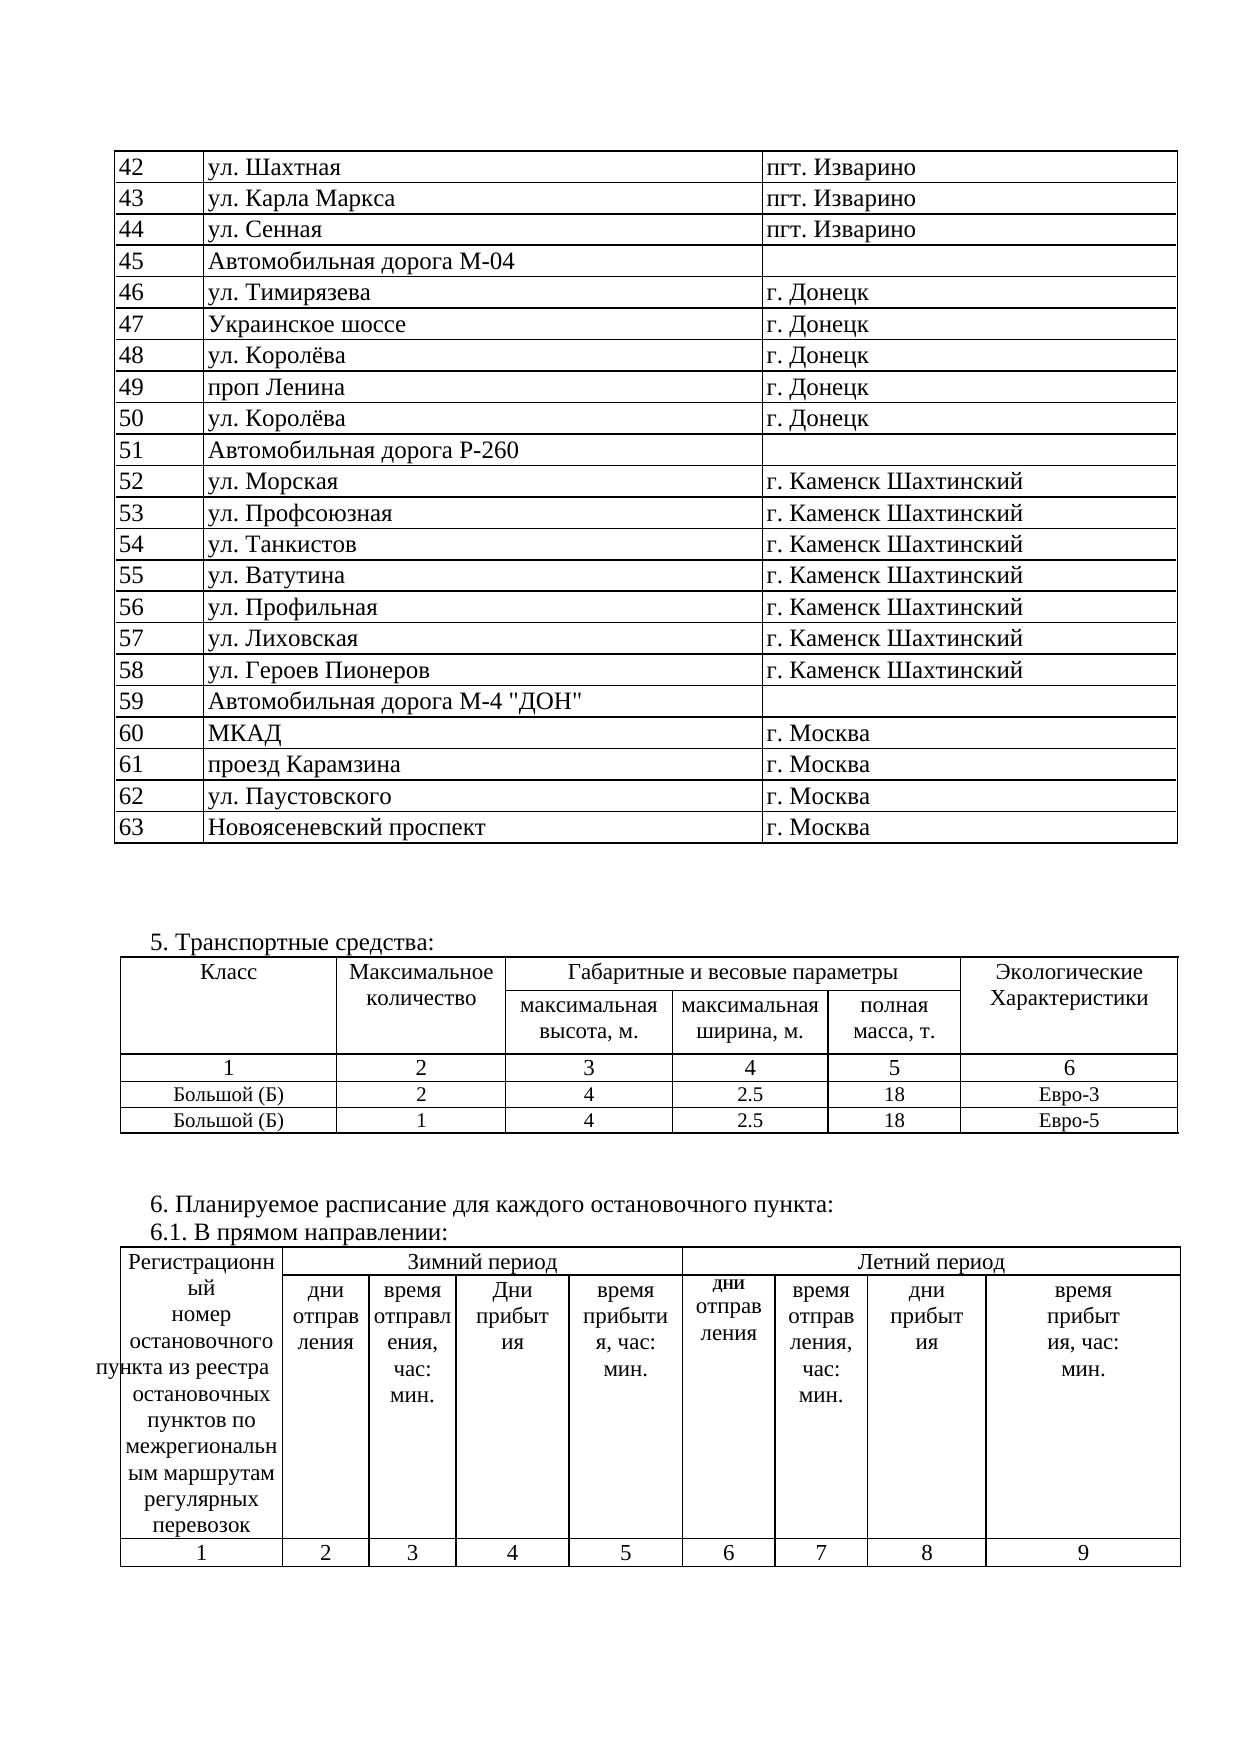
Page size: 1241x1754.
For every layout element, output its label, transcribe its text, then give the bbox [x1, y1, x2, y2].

table_cell г. Каменск Шахтинский [763, 653, 1177, 685]
table_cell 56 [115, 591, 203, 622]
table_cell 2 [337, 1055, 505, 1081]
table_cell Украинское шоссе [204, 309, 762, 339]
text 6. Планируемое расписание для каждого остановочного пункта: [150, 1189, 1090, 1217]
table_cell 42 [115, 152, 203, 181]
text 5. Транспортные средства: [150, 927, 1090, 956]
table_cell ул. Паустовского [204, 781, 762, 811]
table_cell г. Донецк [763, 370, 1177, 402]
table_header Летний период [683, 1248, 1180, 1274]
table_header Максимальное количество [337, 958, 505, 1053]
table_cell 63 [115, 812, 203, 842]
table_cell ул. Тимирязева [204, 277, 762, 307]
table_cell Большой (Б) [121, 1082, 336, 1106]
table_cell ул. Сенная [204, 215, 762, 244]
table_cell [763, 433, 1177, 464]
table_cell ул. Ватутина [204, 561, 762, 590]
table_cell дни прибыт ия [868, 1276, 985, 1538]
table_cell г. Каменск Шахтинский [763, 528, 1177, 559]
table_header Класс [121, 958, 336, 1053]
table_cell 18 [829, 1108, 960, 1132]
table_cell ул. Героев Пионеров [204, 655, 762, 685]
table_cell 61 [115, 749, 203, 779]
table_cell время прибыти я, час: мин. [570, 1276, 682, 1538]
table_cell 1 [121, 1539, 282, 1566]
table_cell 50 [115, 403, 203, 433]
table_cell 2 [337, 1082, 505, 1106]
table_cell г. Каменск Шахтинский [763, 496, 1177, 527]
table_cell г. Каменск Шахтинский [763, 622, 1177, 653]
table_cell г. Москва [763, 748, 1177, 779]
table_cell 47 [115, 308, 203, 339]
table_cell 8 [868, 1539, 985, 1566]
table_cell 2.5 [673, 1082, 827, 1106]
table_cell 62 [115, 780, 203, 811]
table_cell ул. Шахтная [204, 152, 762, 181]
table_cell Автомобильная дорога Р-260 [204, 435, 762, 464]
table_cell 53 [115, 497, 203, 527]
table_cell МКАД [204, 718, 762, 748]
table_cell ул. Лиховская [204, 623, 762, 653]
table_cell 60 [115, 717, 203, 748]
table_cell ул. Королёва [204, 403, 762, 433]
table_cell 51 [115, 434, 203, 464]
table_cell пгт. Изварино [763, 152, 1177, 181]
table_cell г. Москва [763, 779, 1177, 811]
table_cell г. Донецк [763, 276, 1177, 307]
table_cell ул. Профсоюзная [204, 498, 762, 527]
table_cell 46 [115, 277, 203, 307]
table_cell Дни прибыт ия [457, 1276, 568, 1538]
table_cell пгт. Изварино [763, 181, 1177, 213]
table_cell 1 [337, 1108, 505, 1132]
table_cell дни отправ ления [283, 1276, 368, 1538]
table_cell 45 [115, 245, 203, 276]
table_cell Евро-3 [961, 1082, 1177, 1106]
table_cell ул. Морская [204, 466, 762, 496]
table_cell 6 [961, 1055, 1177, 1081]
table_cell 54 [115, 529, 203, 559]
table_cell Большой (Б) [121, 1108, 336, 1132]
table_cell ДНИ отправ ления [683, 1276, 774, 1538]
table_cell 43 [115, 183, 203, 213]
table_cell г. Москва [763, 716, 1177, 748]
table_cell г. Москва [763, 811, 1177, 842]
table_cell 57 [115, 623, 203, 653]
table_cell ул. Королёва [204, 340, 762, 370]
table_cell г. Каменск Шахтинский [763, 590, 1177, 622]
table_cell максимальная высота, м. [506, 991, 672, 1053]
table_cell 6 [683, 1539, 774, 1566]
table_cell 44 [115, 214, 203, 244]
table_cell 4 [673, 1055, 827, 1081]
table_cell время отправл ения, час: мин. [370, 1276, 455, 1538]
table_cell пгт. Изварино [763, 213, 1177, 244]
table_cell г. Каменск Шахтинский [763, 559, 1177, 590]
table_header Зимний период [283, 1248, 682, 1274]
table_cell 4 [506, 1082, 672, 1106]
table_cell 4 [506, 1108, 672, 1132]
table_cell 55 [115, 560, 203, 590]
table_cell г. Донецк [763, 339, 1177, 370]
table_cell 3 [370, 1539, 455, 1566]
table_cell 18 [829, 1082, 960, 1106]
table_cell г. Донецк [763, 307, 1177, 339]
text 6.1. В прямом направлении: [150, 1217, 1090, 1246]
table_cell время отправ ления, час: мин. [776, 1276, 867, 1538]
table_cell Автомобильная дорога М-04 [204, 246, 762, 276]
table_cell ул. Танкистов [204, 529, 762, 559]
table_cell Евро-5 [961, 1108, 1177, 1132]
table_cell максимальная ширина, м. [673, 991, 827, 1053]
table_cell 2 [283, 1539, 368, 1566]
table_cell 3 [506, 1055, 672, 1081]
table_cell проп Ленина [204, 372, 762, 402]
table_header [121, 1248, 282, 1538]
table_cell 4 [457, 1539, 568, 1566]
table_cell Автомобильная дорога М-4 "ДОН" [204, 686, 762, 716]
table_cell 2.5 [673, 1108, 827, 1132]
table_cell 9 [987, 1539, 1180, 1566]
table_cell ул. Профильная [204, 592, 762, 622]
table_cell 48 [115, 340, 203, 370]
table_cell г. Каменск Шахтинский [763, 465, 1177, 496]
table_cell 5 [570, 1539, 682, 1566]
table_header Экологические Характеристики [961, 958, 1177, 1053]
table_cell время прибыт ия, час: мин. [987, 1276, 1180, 1538]
table_cell 59 [115, 686, 203, 716]
table_cell 58 [115, 654, 203, 685]
table_header Габаритные и весовые параметры [506, 958, 960, 989]
table_cell 52 [115, 466, 203, 496]
table_cell 7 [776, 1539, 867, 1566]
table_cell Новоясеневский проспект [204, 812, 762, 842]
table_cell 49 [115, 371, 203, 402]
table_cell проезд Карамзина [204, 749, 762, 779]
table_cell ул. Карла Маркса [204, 183, 762, 213]
table_cell г. Донецк [763, 402, 1177, 433]
table_cell 1 [121, 1055, 336, 1081]
table_cell полная масса, т. [829, 991, 960, 1053]
table_cell [763, 244, 1177, 276]
table_cell [763, 685, 1177, 716]
table_cell 5 [829, 1055, 960, 1081]
